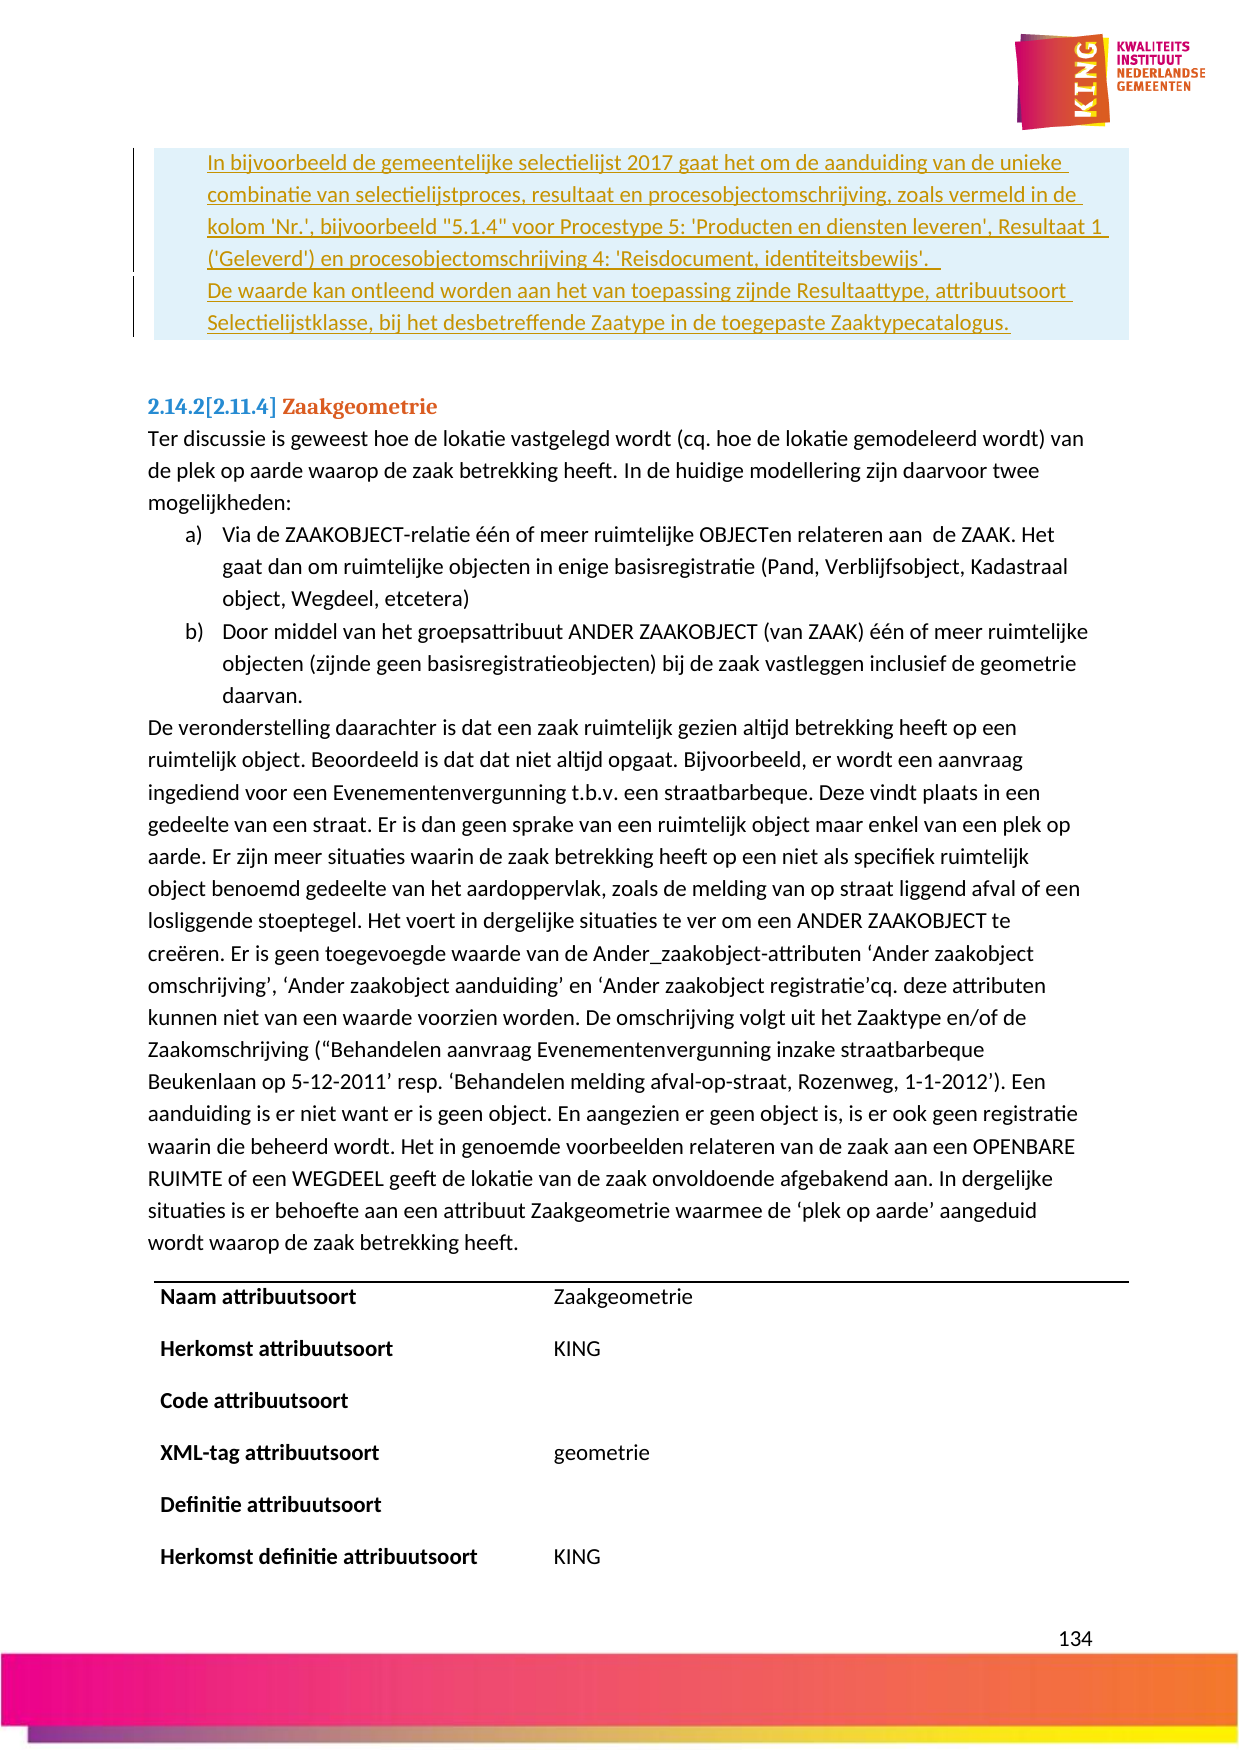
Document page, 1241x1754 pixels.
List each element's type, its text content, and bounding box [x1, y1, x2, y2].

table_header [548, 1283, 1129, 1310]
text Ter discussie is geweest hoe de lokatie vastgelegd wordt (cq. hoe de lokatie gemodeleerd wordt) van de plek op aarde waarop de zaak betrekking heeft. In de huidige modellering zijn daarvoor twee mogelijkheden: [148, 424, 1093, 516]
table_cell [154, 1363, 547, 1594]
list Via de ZAAKOBJECT-relatie één of meer ruimtelijke OBJECTen relateren aan de ZAAK. Het gaat dan om ruimtelijke objecten in enige basisregistratie (Pand, Verblijfsobject, Kadastraal object, Wegdeel, etcetera) [185, 520, 1093, 613]
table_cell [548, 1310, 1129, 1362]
picture [0, 1650, 1239, 1750]
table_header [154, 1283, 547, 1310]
list Door middel van het groepsattribuut ANDER ZAAKOBJECT (van ZAAK) één of meer ruimtelijke objecten (zijnde geen basisregistratieobjecten) bij de zaak vastleggen inclusief de geometrie daarvan. [185, 617, 1093, 709]
text De veronderstelling daarachter is dat een zaak ruimtelijk gezien altijd betrekking heeft op een ruimtelijk object. Beoordeeld is dat dat niet altijd opgaat. Bijvoorbeeld, er wordt een aanvraag ingediend voor een Evenementenvergunning t.b.v. een straatbarbeque. Deze vindt plaats in een gedeelte van een straat. Er is dan geen sprake van een ruimtelijk object maar enkel van een plek op aarde. Er zijn meer situaties waarin de zaak betrekking heeft op een niet als specifiek ruimtelijk object benoemd gedeelte van het aardoppervlak, zoals de melding van op straat liggend afval of een losliggende stoeptegel. Het voert in dergelijke situaties te ver om een ANDER ZAAKOBJECT te creëren. Er is geen toegevoegde waarde van de Ander_zaakobject-attributen ‘Ander zaakobject omschrijving’, ‘Ander zaakobject aanduiding’ en ‘Ander zaakobject registratie’cq. deze attributen kunnen niet van een waarde voorzien worden. De omschrijving volgt uit het Zaaktype en/of de Zaakomschrijving (“Behandelen aanvraag Evenementen­vergunning inzake straatbarbeque Beukenlaan op 5-12-2011’ resp. ‘Behandelen melding afval-op-straat, Rozenweg, 1-1-2012’). Een aanduiding is er niet want er is geen object. En aangezien er geen object is, is er ook geen registratie waarin die beheerd wordt. Het in genoemde voorbeelden relateren van de zaak aan een OPENBARE RUIMTE of een WEGDEEL geeft de lokatie van de zaak onvoldoende afgebakend aan. In dergelijke situaties is er behoefte aan een attribuut Zaakgeometrie waarmee de ‘plek op aarde’ aangeduid wordt waarop de zaak betrekking heeft. [148, 713, 1093, 1256]
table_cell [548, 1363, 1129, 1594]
subtitle Zaakgeometrie [148, 393, 1093, 420]
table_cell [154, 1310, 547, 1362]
picture [1014, 33, 1206, 131]
